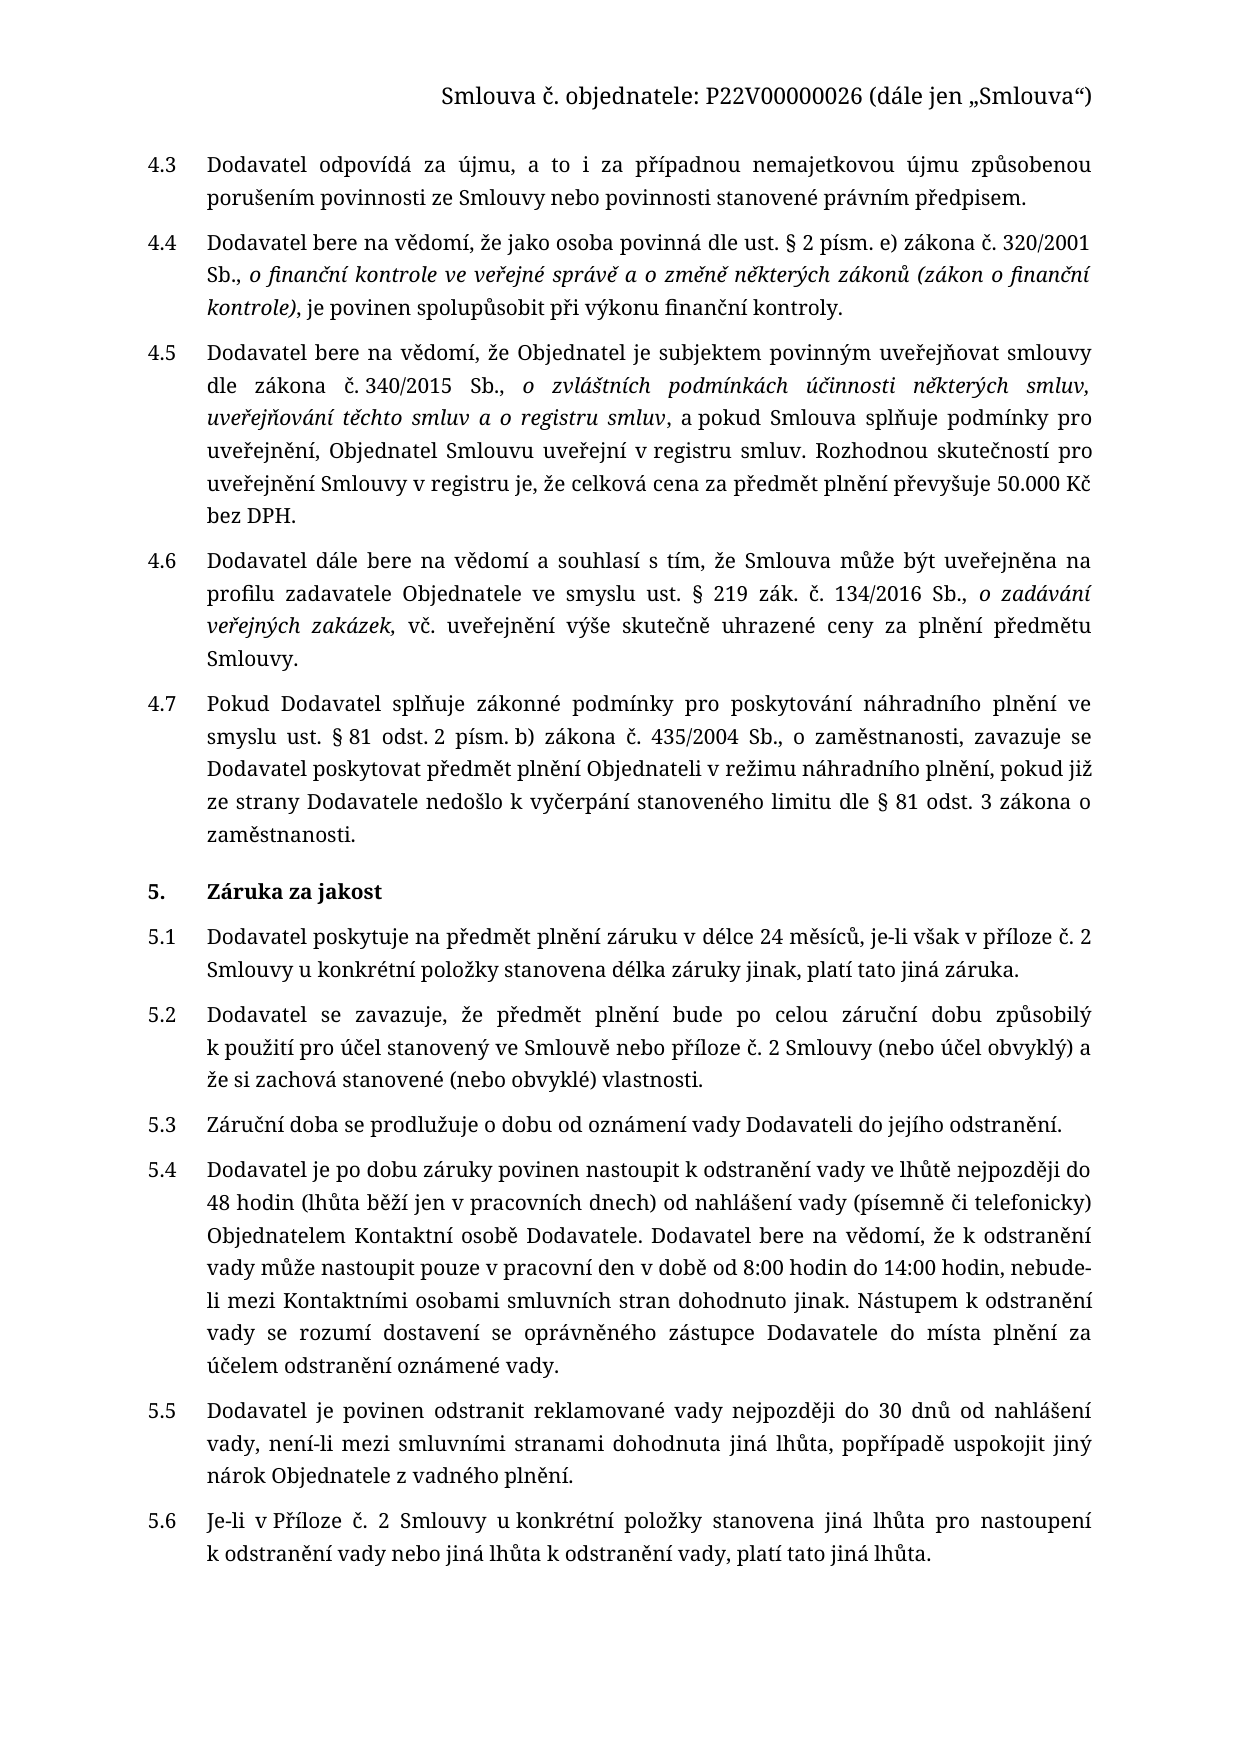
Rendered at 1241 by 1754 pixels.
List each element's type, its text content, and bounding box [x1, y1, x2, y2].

list Dodavatel bere na vědomí, že jako osoba povinná dle ust. § 2 písm. e) zákona č. 320/2001 Sb., o finanční kontrole ve veřejné správě a o změně některých zákonů (zákon o finanční kontrole), je povinen spolupůsobit při výkonu finanční kontroly. [148, 228, 1093, 322]
list Záruka za jakost [148, 877, 1093, 906]
list Dodavatel dále bere na vědomí a souhlasí s tím, že Smlouva může být uveřejněna na profilu zadavatele Objednatele ve smyslu ust. § 219 zák. č. 134/2016 Sb., o zadávání veřejných zakázek, vč. uveřejnění výše skutečně uhrazené ceny za plnění předmětu Smlouvy. [148, 546, 1093, 673]
list Je-li v Příloze č. 2 Smlouvy u konkrétní položky stanovena jiná lhůta pro nastoupení k odstranění vady nebo jiná lhůta k odstranění vady, platí tato jiná lhůta. [148, 1507, 1093, 1568]
list Dodavatel odpovídá za újmu, a to i za případnou nemajetkovou újmu způsobenou porušením povinnosti ze Smlouvy nebo povinnosti stanovené právním předpisem. [148, 150, 1093, 211]
list Záruční doba se prodlužuje o dobu od oznámení vady Dodavateli do jejího odstranění. [148, 1110, 1093, 1139]
list Dodavatel je povinen odstranit reklamované vady nejpozději do 30 dnů od nahlášení vady, není-li mezi smluvními stranami dohodnuta jiná lhůta, popřípadě uspokojit jiný nárok Objednatele z vadného plnění. [148, 1396, 1093, 1490]
list Dodavatel poskytuje na předmět plnění záruku v délce 24 měsíců, je-li však v příloze č. 2 Smlouvy u konkrétní položky stanovena délka záruky jinak, platí tato jiná záruka. [148, 922, 1093, 983]
list Dodavatel bere na vědomí, že Objednatel je subjektem povinným uveřejňovat smlouvy dle zákona č. 340/2015 Sb., o zvláštních podmínkách účinnosti některých smluv, uveřejňování těchto smluv a o registru smluv, a pokud Smlouva splňuje podmínky pro uveřejnění, Objednatel Smlouvu uveřejní v registru smluv. Rozhodnou skutečností pro uveřejnění Smlouvy v registru je, že celková cena za předmět plnění převyšuje 50.000 Kč bez DPH. [148, 338, 1093, 530]
list Dodavatel se zavazuje, že předmět plnění bude po celou záruční dobu způsobilý k použití pro účel stanovený ve Smlouvě nebo příloze č. 2 Smlouvy (nebo účel obvyklý) a že si zachová stanovené (nebo obvyklé) vlastnosti. [148, 1000, 1093, 1094]
list Dodavatel je po dobu záruky povinen nastoupit k odstranění vady ve lhůtě nejpozději do 48 hodin (lhůta běží jen v pracovních dnech) od nahlášení vady (písemně či telefonicky) Objednatelem Kontaktní osobě Dodavatele. Dodavatel bere na vědomí, že k odstranění vady může nastoupit pouze v pracovní den v době od 8:00 hodin do 14:00 hodin, nebude-li mezi Kontaktními osobami smluvních stran dohodnuto jinak. Nástupem k odstranění vady se rozumí dostavení se oprávněného zástupce Dodavatele do místa plnění za účelem odstranění oznámené vady. [148, 1156, 1093, 1379]
list Pokud Dodavatel splňuje zákonné podmínky pro poskytování náhradního plnění ve smyslu ust. § 81 odst. 2 písm. b) zákona č. 435/2004 Sb., o zaměstnanosti, zavazuje se Dodavatel poskytovat předmět plnění Objednateli v režimu náhradního plnění, pokud již ze strany Dodavatele nedošlo k vyčerpání stanoveného limitu dle § 81 odst. 3 zákona o zaměstnanosti. [148, 689, 1093, 848]
